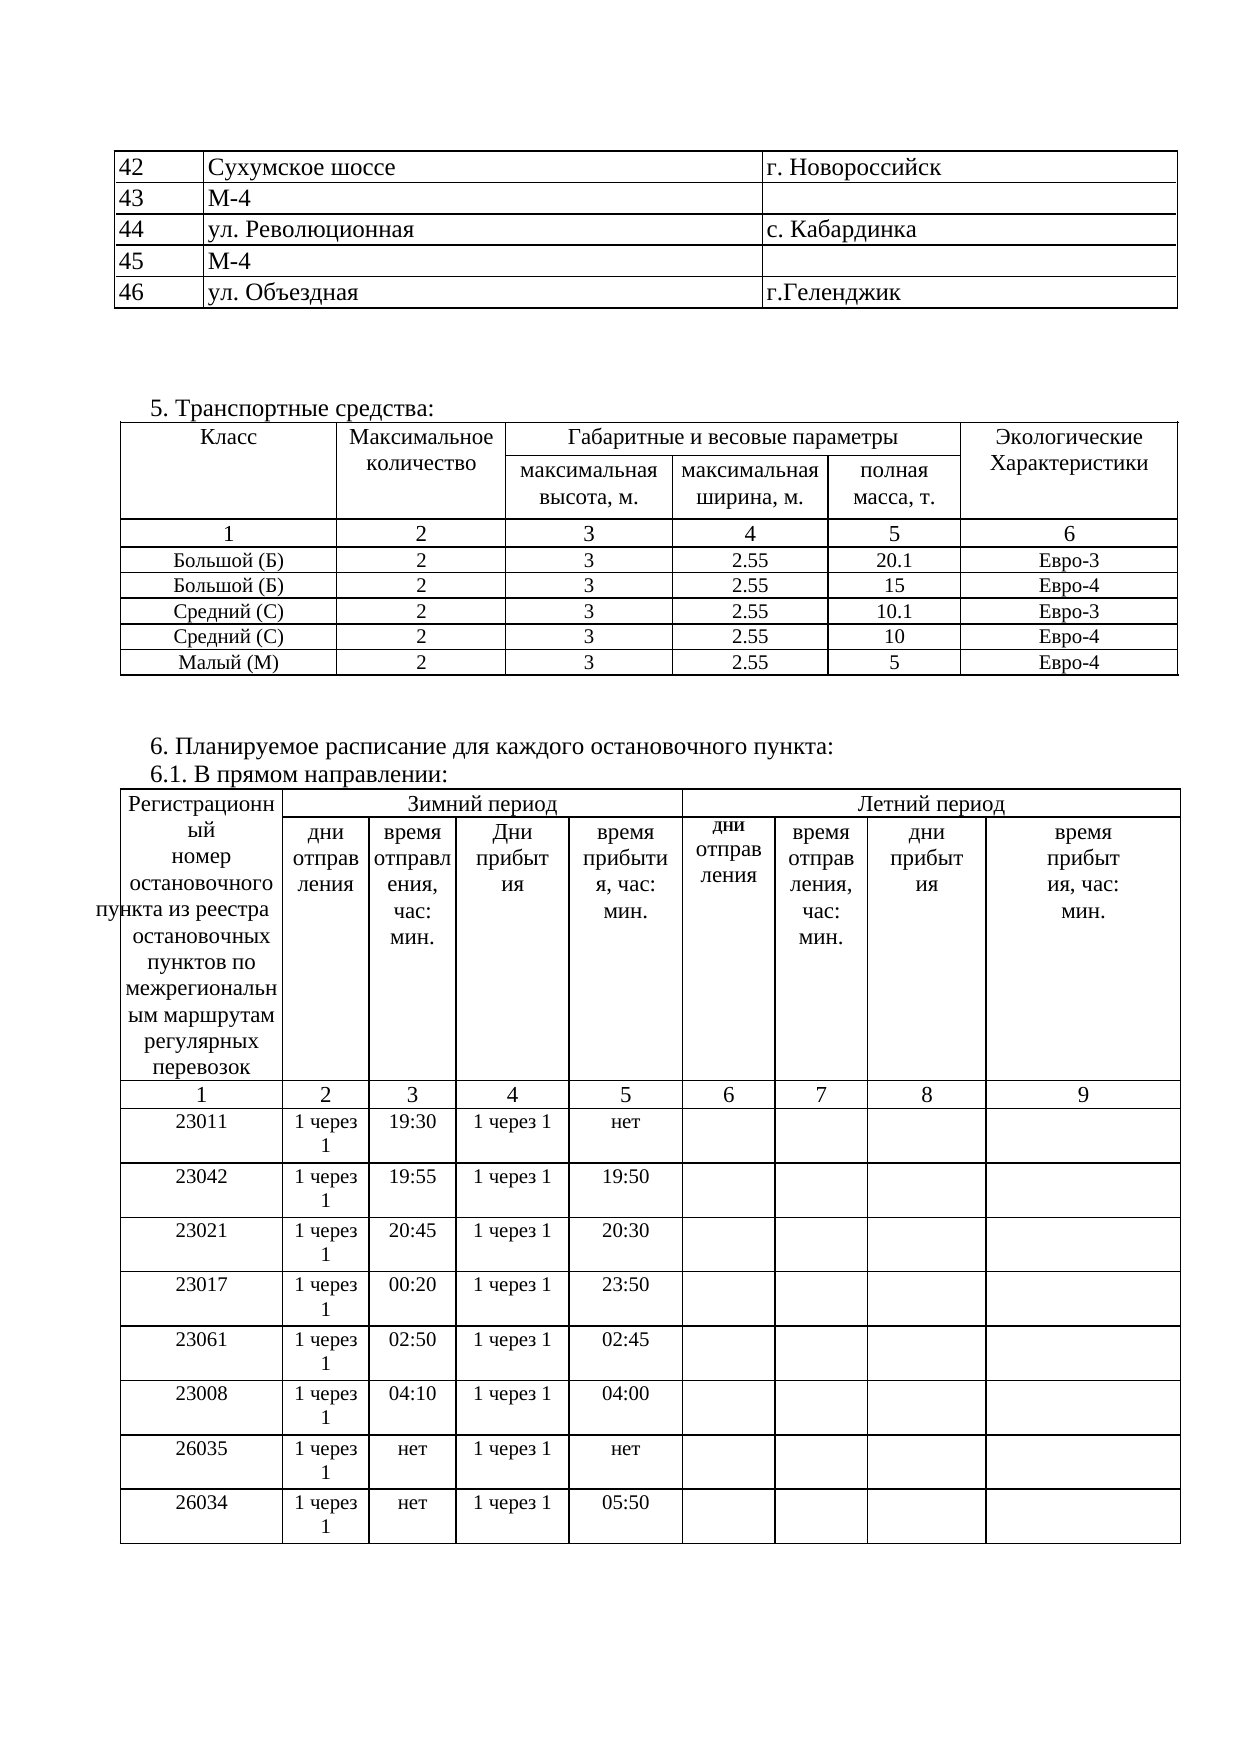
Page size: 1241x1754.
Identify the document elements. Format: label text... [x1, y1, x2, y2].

table_cell 3 [370, 1081, 455, 1108]
table_cell [776, 1164, 867, 1216]
table_cell 23008 [121, 1381, 282, 1434]
table_cell 2 [337, 625, 505, 648]
table_cell Евро-3 [961, 599, 1177, 623]
table_cell [868, 1381, 985, 1434]
table_cell 3 [506, 573, 672, 597]
table_cell 2 [337, 599, 505, 623]
table_cell [987, 1109, 1180, 1162]
table_cell 1 через 1 [283, 1218, 368, 1271]
table_cell [868, 1218, 985, 1271]
table_cell [683, 1272, 774, 1325]
table_header Класс [121, 423, 336, 518]
table_cell 1 через 1 [457, 1327, 568, 1379]
table_cell [776, 1218, 867, 1271]
table_cell Евро-4 [961, 625, 1177, 648]
table_cell 23061 [121, 1327, 282, 1379]
table_cell 19:30 [370, 1109, 455, 1162]
table_cell 3 [506, 548, 672, 572]
table_cell 23:50 [570, 1272, 682, 1325]
table_cell 23021 [121, 1218, 282, 1271]
table_cell 1 через 1 [283, 1109, 368, 1162]
table_cell Евро-4 [961, 650, 1177, 674]
table_header Габаритные и весовые параметры [506, 423, 960, 455]
table_cell Средний (С) [121, 599, 336, 623]
table_cell время отправ ления, час: мин. [776, 818, 867, 1080]
table_cell 7 [776, 1081, 867, 1108]
table_cell [987, 1164, 1180, 1216]
table_cell нет [570, 1436, 682, 1488]
table_cell [683, 1327, 774, 1379]
table_cell максимальная высота, м. [506, 456, 672, 518]
table_cell 26034 [121, 1490, 282, 1543]
table_cell [868, 1327, 985, 1379]
table_cell 1 [121, 520, 336, 546]
table_cell 20:30 [570, 1218, 682, 1271]
table_cell 1 через 1 [457, 1109, 568, 1162]
table_cell 23042 [121, 1164, 282, 1216]
table_cell 43 [115, 183, 203, 213]
table_cell 1 через 1 [283, 1490, 368, 1543]
table_cell Средний (С) [121, 625, 336, 648]
table_cell Большой (Б) [121, 548, 336, 572]
table_cell 1 через 1 [283, 1381, 368, 1434]
table_cell [776, 1109, 867, 1162]
table_header Максимальное количество [337, 423, 505, 518]
table_cell [868, 1272, 985, 1325]
table_cell 19:55 [370, 1164, 455, 1216]
table_cell 46 [115, 277, 203, 307]
table_cell Дни прибыт ия [457, 818, 568, 1080]
text 6. Планируемое расписание для каждого остановочного пункта: [150, 731, 1090, 759]
table_cell 2.55 [673, 548, 827, 572]
table_cell Евро-4 [961, 573, 1177, 597]
table_cell 04:00 [570, 1381, 682, 1434]
table_cell Евро-3 [961, 548, 1177, 572]
table_cell 04:10 [370, 1381, 455, 1434]
table_cell [776, 1381, 867, 1434]
table_cell время прибыти я, час: мин. [570, 818, 682, 1080]
table_cell 2 [283, 1081, 368, 1108]
table_cell 5 [829, 520, 960, 546]
table_cell [868, 1436, 985, 1488]
table_cell [987, 1381, 1180, 1434]
table_cell 1 через 1 [457, 1164, 568, 1216]
table_cell 45 [115, 245, 203, 276]
table_cell [776, 1436, 867, 1488]
table_cell 9 [987, 1081, 1180, 1108]
table_cell 2.55 [673, 625, 827, 648]
table_cell 2.55 [673, 573, 827, 597]
table_cell 1 через 1 [283, 1327, 368, 1379]
table_cell 10 [829, 625, 960, 648]
table_cell дни прибыт ия [868, 818, 985, 1080]
table_cell [683, 1218, 774, 1271]
table_cell г. Новороссийск [763, 152, 1177, 181]
table_cell 1 [121, 1081, 282, 1108]
table_cell [763, 244, 1177, 276]
table_cell 10.1 [829, 599, 960, 623]
table_cell 3 [506, 625, 672, 648]
table_cell Сухумское шоссе [204, 152, 762, 181]
table_cell [987, 1327, 1180, 1379]
table_header Летний период [683, 790, 1180, 816]
table_cell [683, 1436, 774, 1488]
table_cell 23017 [121, 1272, 282, 1325]
table_cell 02:50 [370, 1327, 455, 1379]
table_cell 23011 [121, 1109, 282, 1162]
table_cell нет [370, 1490, 455, 1543]
table_cell [776, 1272, 867, 1325]
table_cell 1 через 1 [457, 1381, 568, 1434]
table_cell 20.1 [829, 548, 960, 572]
table_cell 2.55 [673, 650, 827, 674]
table_cell 3 [506, 520, 672, 546]
table_cell 2 [337, 573, 505, 597]
table_cell 42 [115, 152, 203, 181]
table_cell [987, 1218, 1180, 1271]
table_cell 8 [868, 1081, 985, 1108]
table_cell 15 [829, 573, 960, 597]
table_cell [868, 1164, 985, 1216]
table_cell [763, 181, 1177, 213]
table_header Регистрационный номер остановочного пункта из реестра остановочных пунктов по межрегиональным маршрутам регулярных перевозок [121, 790, 282, 1080]
table_cell [683, 1109, 774, 1162]
table_cell 4 [457, 1081, 568, 1108]
text 5. Транспортные средства: [150, 393, 1090, 421]
text 6.1. В прямом направлении: [150, 759, 1090, 788]
table_cell М-4 [204, 246, 762, 276]
table_cell время прибыт ия, час: мин. [987, 818, 1180, 1080]
table_cell г.Геленджик [763, 276, 1177, 307]
table_cell 44 [115, 214, 203, 244]
table_cell [987, 1436, 1180, 1488]
table_cell 1 через 1 [457, 1490, 568, 1543]
table_cell дни отправ ления [283, 818, 368, 1080]
table_cell [987, 1272, 1180, 1325]
table_cell 1 через 1 [457, 1218, 568, 1271]
table_cell [868, 1109, 985, 1162]
table_cell 00:20 [370, 1272, 455, 1325]
table_cell [683, 1164, 774, 1216]
table_cell 5 [829, 650, 960, 674]
table_cell Малый (М) [121, 650, 336, 674]
table_cell 19:50 [570, 1164, 682, 1216]
table_cell [868, 1490, 985, 1543]
table_cell 2 [337, 548, 505, 572]
table_cell Большой (Б) [121, 573, 336, 597]
table_cell 05:50 [570, 1490, 682, 1543]
table_cell с. Кабардинка [763, 213, 1177, 244]
table_cell 1 через 1 [283, 1164, 368, 1216]
table_cell 02:45 [570, 1327, 682, 1379]
table_cell 1 через 1 [457, 1272, 568, 1325]
table_cell 6 [683, 1081, 774, 1108]
table_cell 2.55 [673, 599, 827, 623]
table_cell 3 [506, 599, 672, 623]
table_cell 4 [673, 520, 827, 546]
table_cell ДНИ отправ ления [683, 818, 774, 1080]
table_cell 5 [570, 1081, 682, 1108]
table_cell [987, 1490, 1180, 1543]
table_cell полная масса, т. [829, 456, 960, 518]
table_cell [776, 1327, 867, 1379]
table_cell максимальная ширина, м. [673, 456, 827, 518]
table_cell 20:45 [370, 1218, 455, 1271]
table_cell 6 [961, 520, 1177, 546]
table_header Зимний период [283, 790, 682, 816]
table_cell [776, 1490, 867, 1543]
table_cell 3 [506, 650, 672, 674]
table_cell ул. Революционная [204, 215, 762, 244]
table_cell 2 [337, 520, 505, 546]
table_header Экологические Характеристики [961, 423, 1177, 518]
table_cell 1 через 1 [283, 1272, 368, 1325]
table_cell время отправл ения, час: мин. [370, 818, 455, 1080]
table_cell 1 через 1 [457, 1436, 568, 1488]
table_cell 26035 [121, 1436, 282, 1488]
table_cell 2 [337, 650, 505, 674]
table_cell нет [370, 1436, 455, 1488]
table_cell нет [570, 1109, 682, 1162]
table_cell [683, 1381, 774, 1434]
table_cell [683, 1490, 774, 1543]
table_cell 1 через 1 [283, 1436, 368, 1488]
table_cell М-4 [204, 183, 762, 213]
table_cell ул. Объездная [204, 277, 762, 307]
